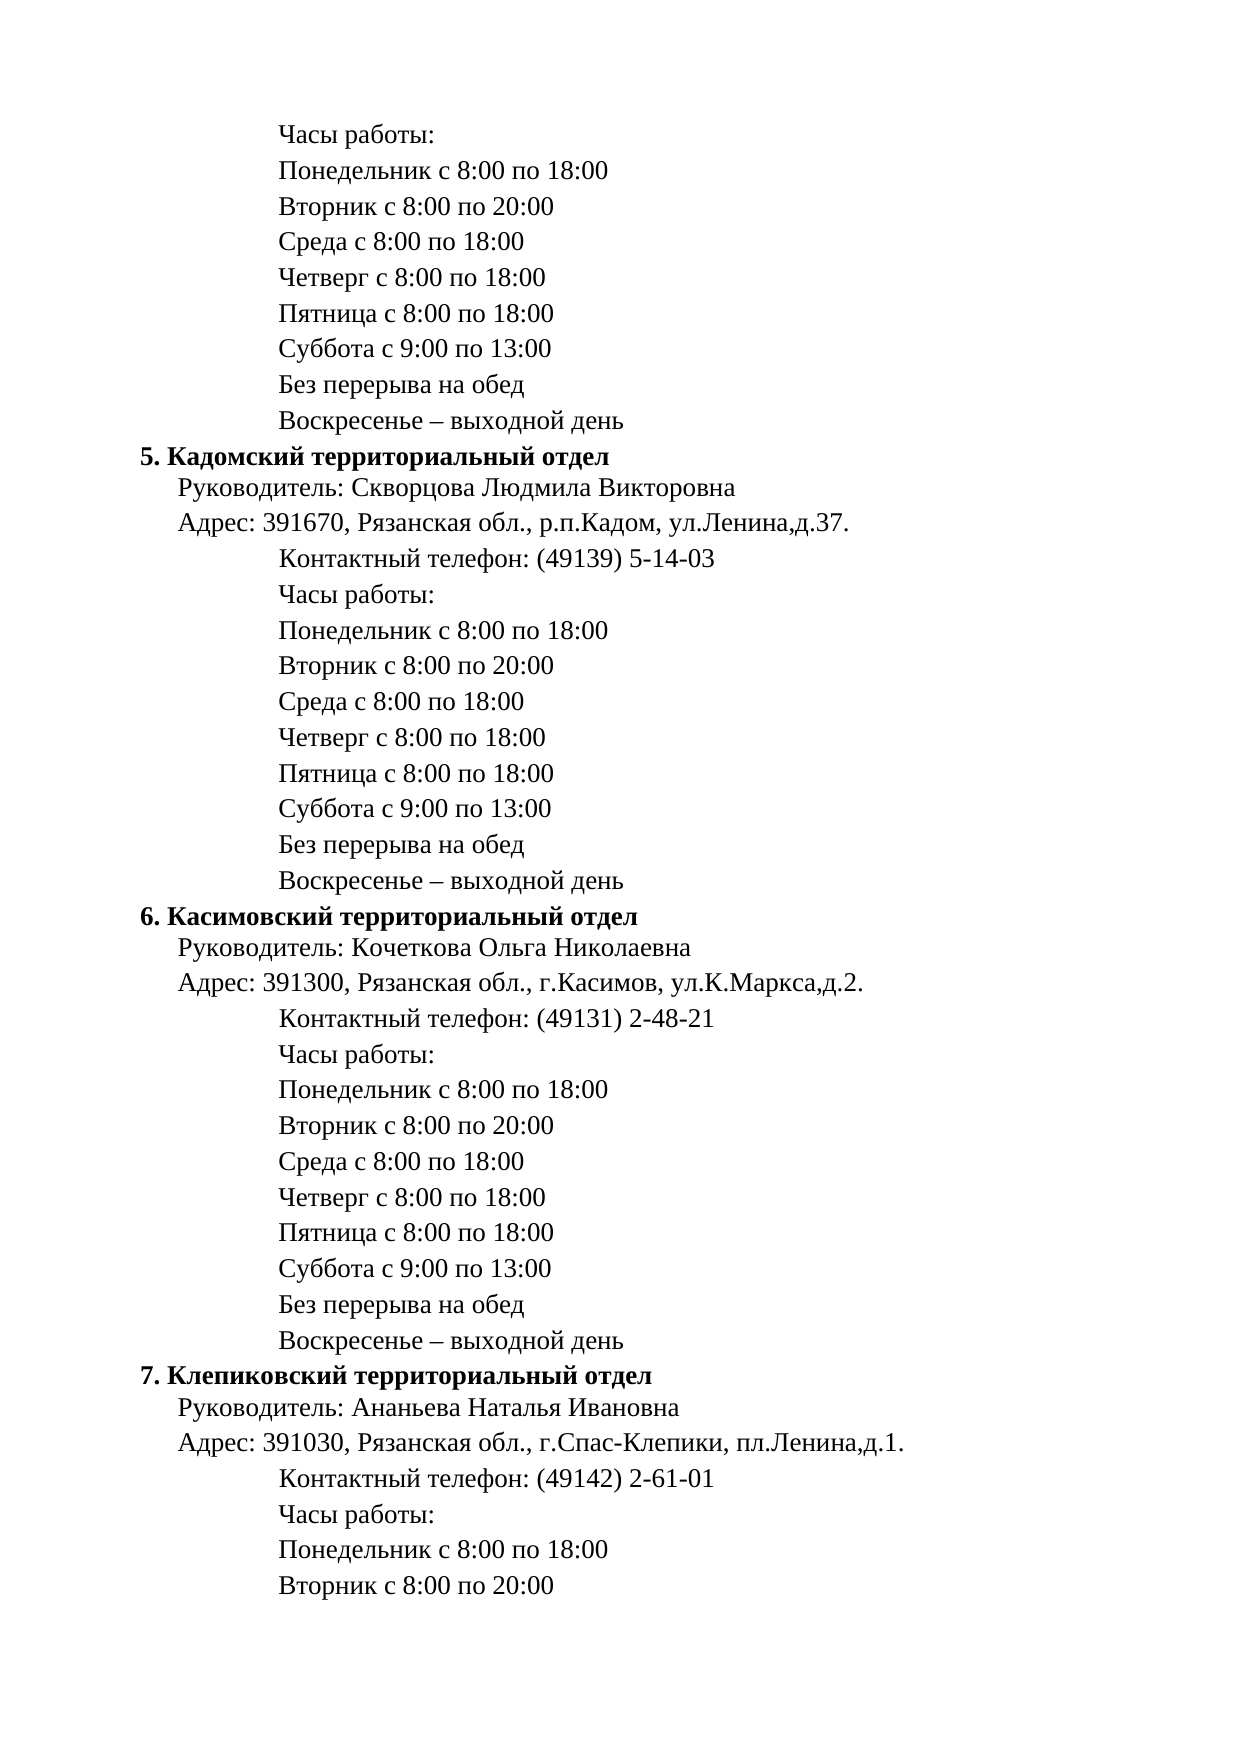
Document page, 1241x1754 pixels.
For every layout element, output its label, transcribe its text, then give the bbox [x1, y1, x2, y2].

text Воскресенье – выходной день [251, 404, 1152, 435]
text 6. Касимовский территориальный отдел [140, 899, 1152, 931]
text Часы работы: [251, 578, 1152, 609]
text Четверг с 8:00 по 18:00 [251, 1181, 1152, 1212]
text Суббота с 9:00 по 13:00 [251, 332, 1152, 364]
text Понедельник с 8:00 по 18:00 [251, 1074, 1152, 1105]
text Среда с 8:00 по 18:00 [251, 1145, 1152, 1176]
text Среда с 8:00 по 18:00 [251, 225, 1152, 256]
text Пятница с 8:00 по 18:00 [251, 297, 1152, 328]
text Вторник с 8:00 по 20:00 [251, 1109, 1152, 1141]
text Понедельник с 8:00 по 18:00 [251, 614, 1152, 645]
text Адрес: 391300, Рязанская обл., г.Касимов, ул.К.Маркса,д.2. [177, 966, 1152, 998]
text Без перерыва на обед [251, 368, 1152, 399]
text Четверг с 8:00 по 18:00 [251, 261, 1152, 292]
text Адрес: 391030, Рязанская обл., г.Спас-Клепики, пл.Ленина,д.1. [177, 1426, 1152, 1457]
text Адрес: 391670, Рязанская обл., р.п.Кадом, ул.Ленина,д.37. [177, 507, 1152, 538]
text Пятница с 8:00 по 18:00 [251, 1217, 1152, 1248]
text Контактный телефон: (49139) 5-14-03 [177, 542, 1152, 573]
text Без перерыва на обед [251, 828, 1152, 859]
text Часы работы: [251, 1038, 1152, 1069]
text Вторник с 8:00 по 20:00 [251, 189, 1152, 221]
text Руководитель: Кочеткова Ольга Николаевна [177, 931, 1152, 962]
text Понедельник с 8:00 по 18:00 [251, 154, 1152, 185]
text Понедельник с 8:00 по 18:00 [251, 1533, 1152, 1565]
text Суббота с 9:00 по 13:00 [251, 792, 1152, 823]
text Контактный телефон: (49131) 2-48-21 [177, 1002, 1152, 1033]
text Часы работы: [251, 1498, 1152, 1529]
text Пятница с 8:00 по 18:00 [251, 757, 1152, 788]
text Среда с 8:00 по 18:00 [251, 685, 1152, 716]
text Воскресенье – выходной день [251, 864, 1152, 895]
text Вторник с 8:00 по 20:00 [251, 649, 1152, 681]
text Руководитель: Скворцова Людмила Викторовна [177, 471, 1152, 502]
text Часы работы: [251, 118, 1152, 149]
text Четверг с 8:00 по 18:00 [251, 721, 1152, 752]
text 5. Кадомский территориальный отдел [140, 440, 1152, 471]
text Контактный телефон: (49142) 2-61-01 [177, 1462, 1152, 1493]
text Без перерыва на обед [251, 1288, 1152, 1319]
text Суббота с 9:00 по 13:00 [251, 1252, 1152, 1283]
text 7. Клепиковский территориальный отдел [140, 1359, 1152, 1391]
text Воскресенье – выходной день [251, 1324, 1152, 1355]
text Руководитель: Ананьева Наталья Ивановна [177, 1391, 1152, 1422]
text Вторник с 8:00 по 20:00 [251, 1569, 1152, 1600]
